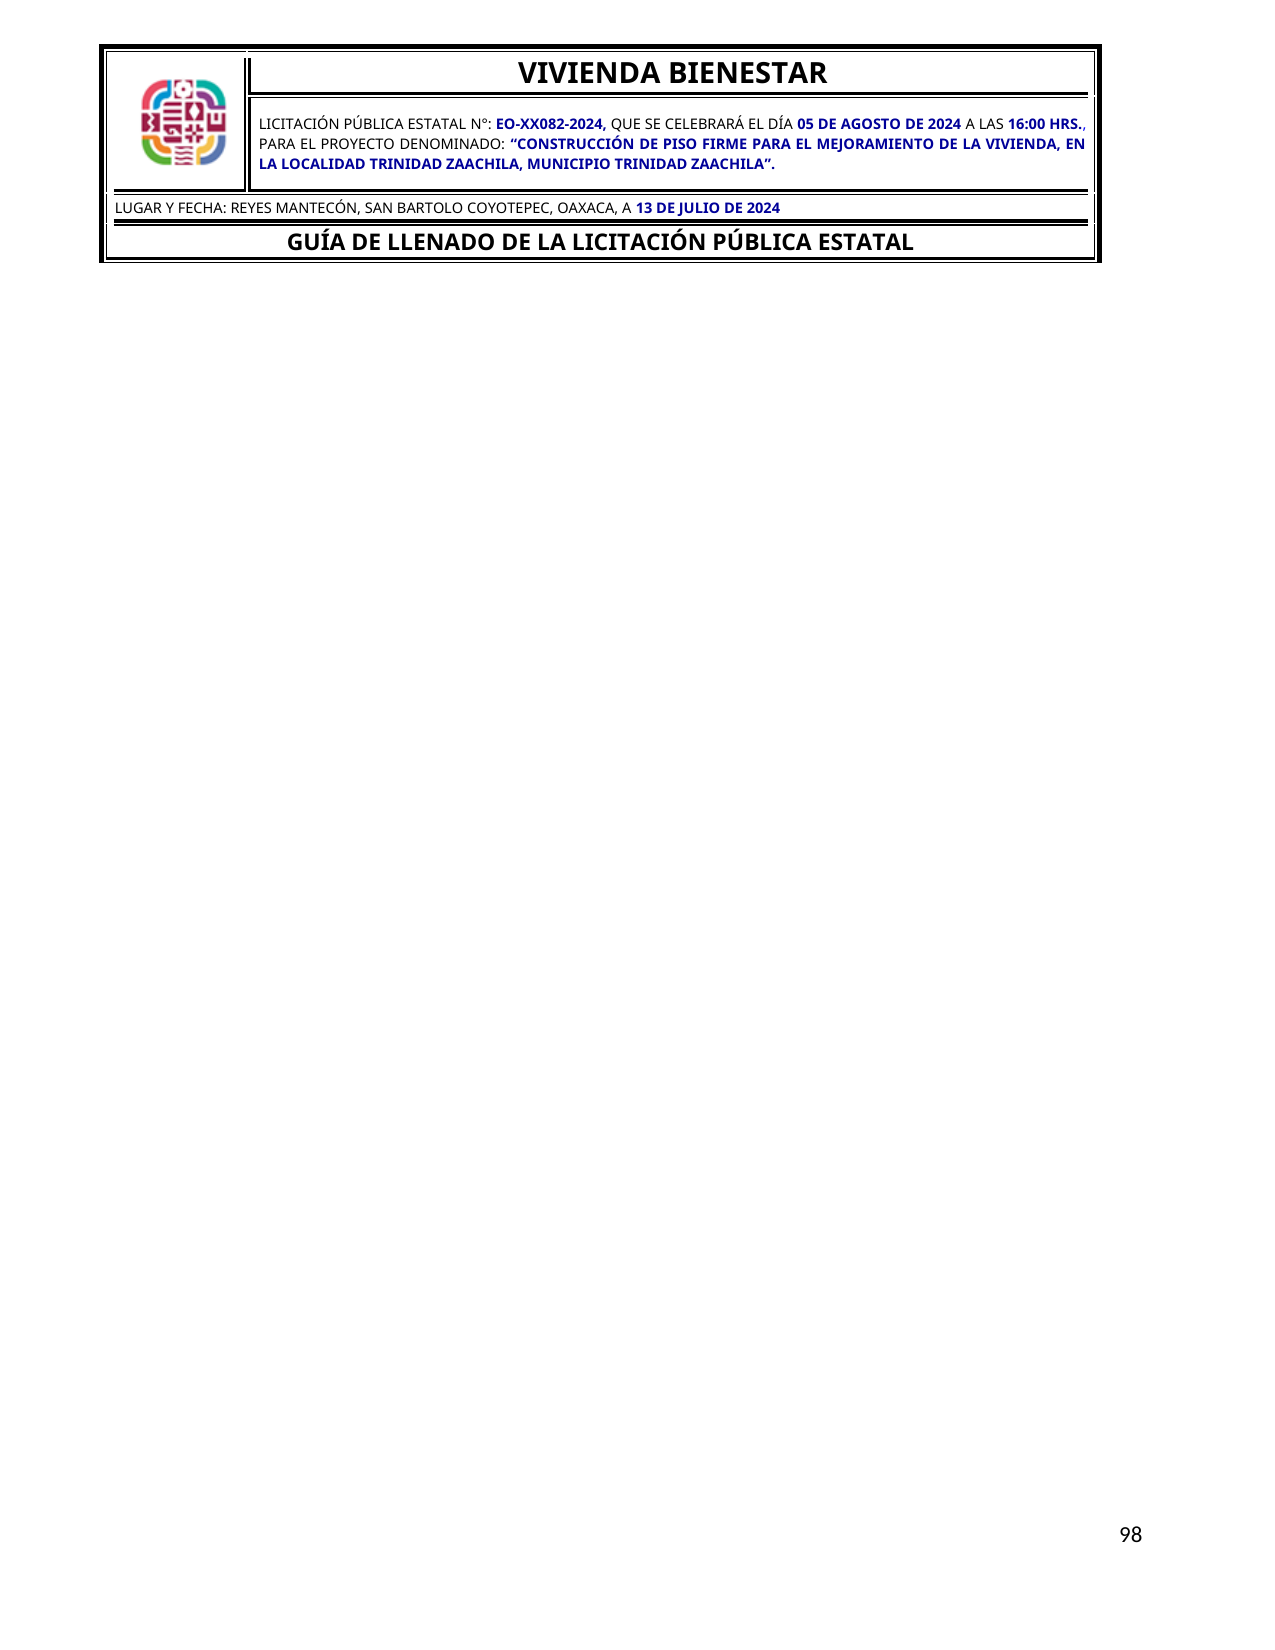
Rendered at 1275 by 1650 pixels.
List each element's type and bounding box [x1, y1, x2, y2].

picture [130, 71, 237, 171]
